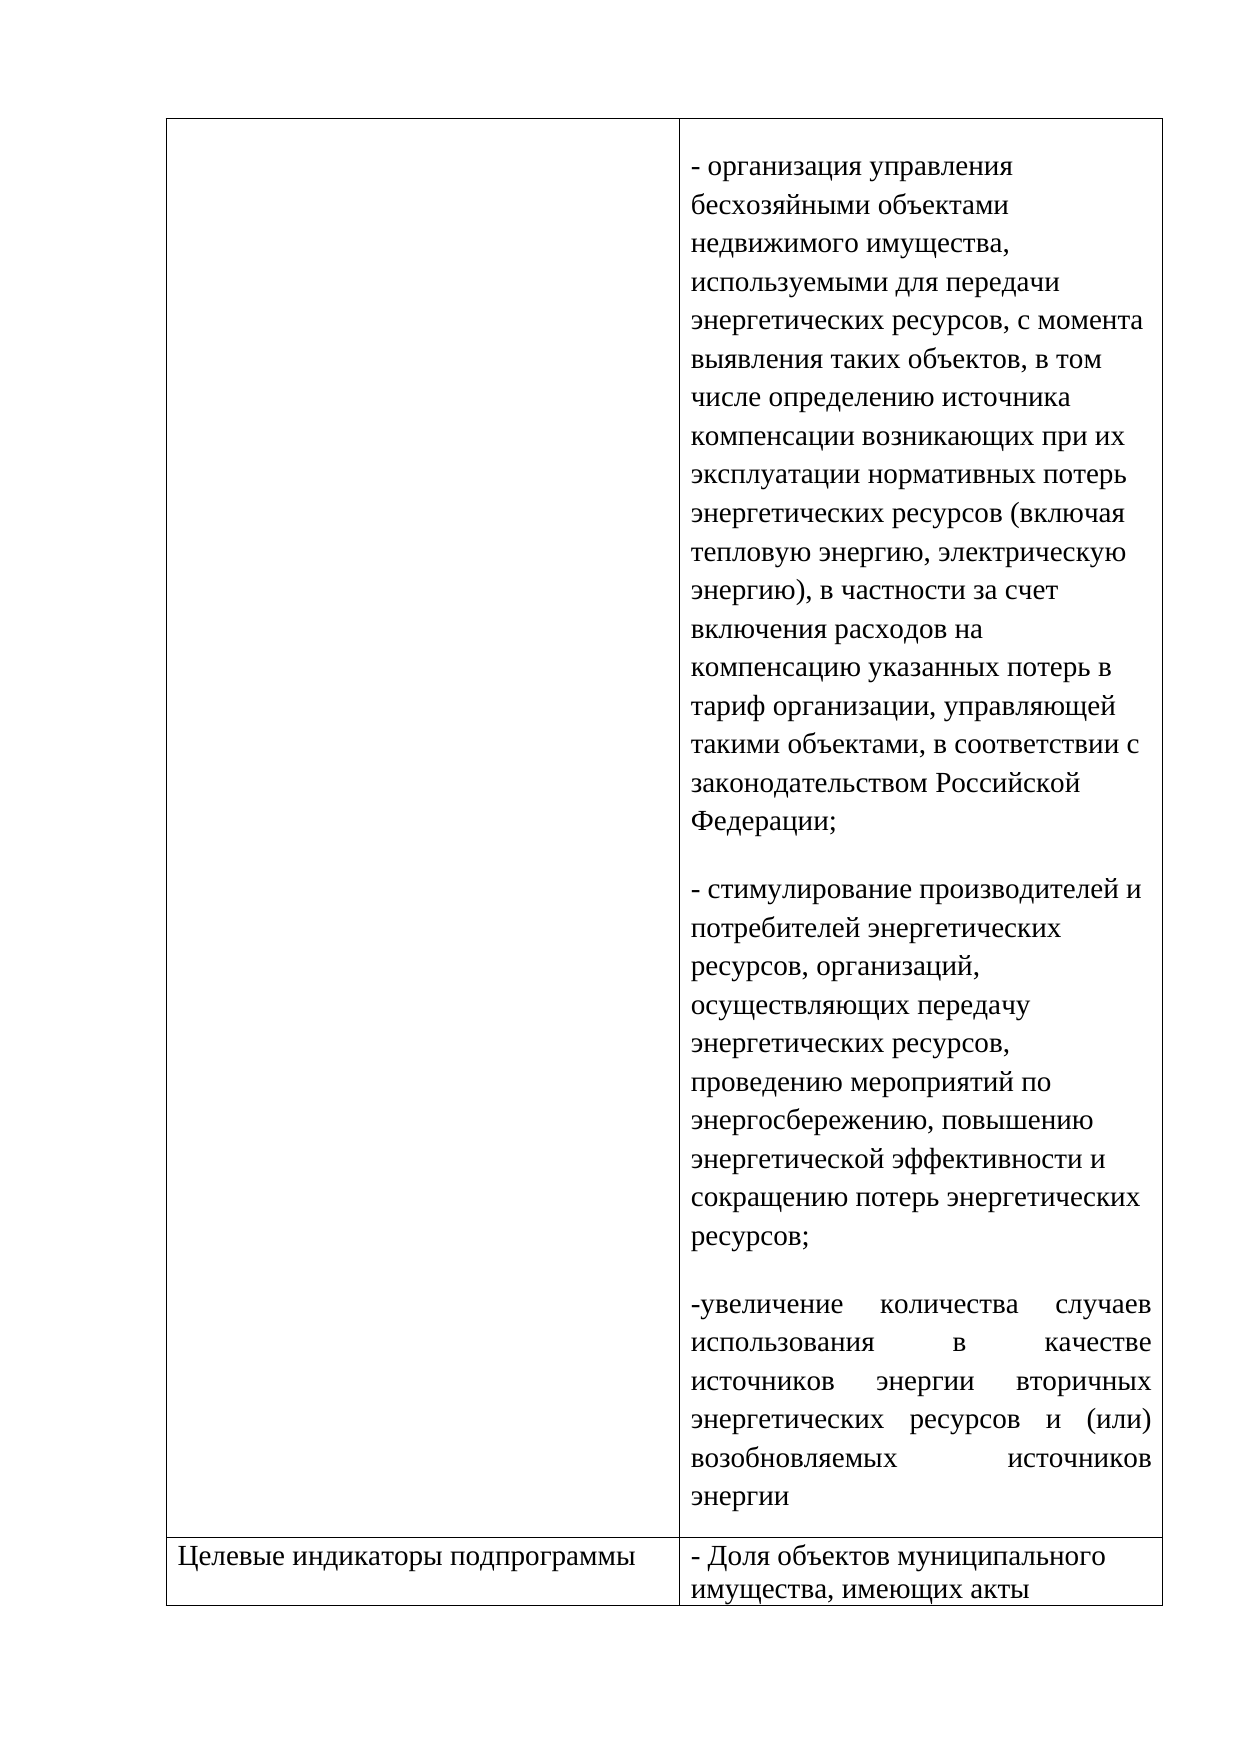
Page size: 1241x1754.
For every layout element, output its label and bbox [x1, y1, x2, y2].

table_cell [167, 119, 679, 1537]
table_cell [680, 1538, 1162, 1605]
table_cell [680, 119, 1162, 1537]
table_cell [167, 1538, 679, 1605]
